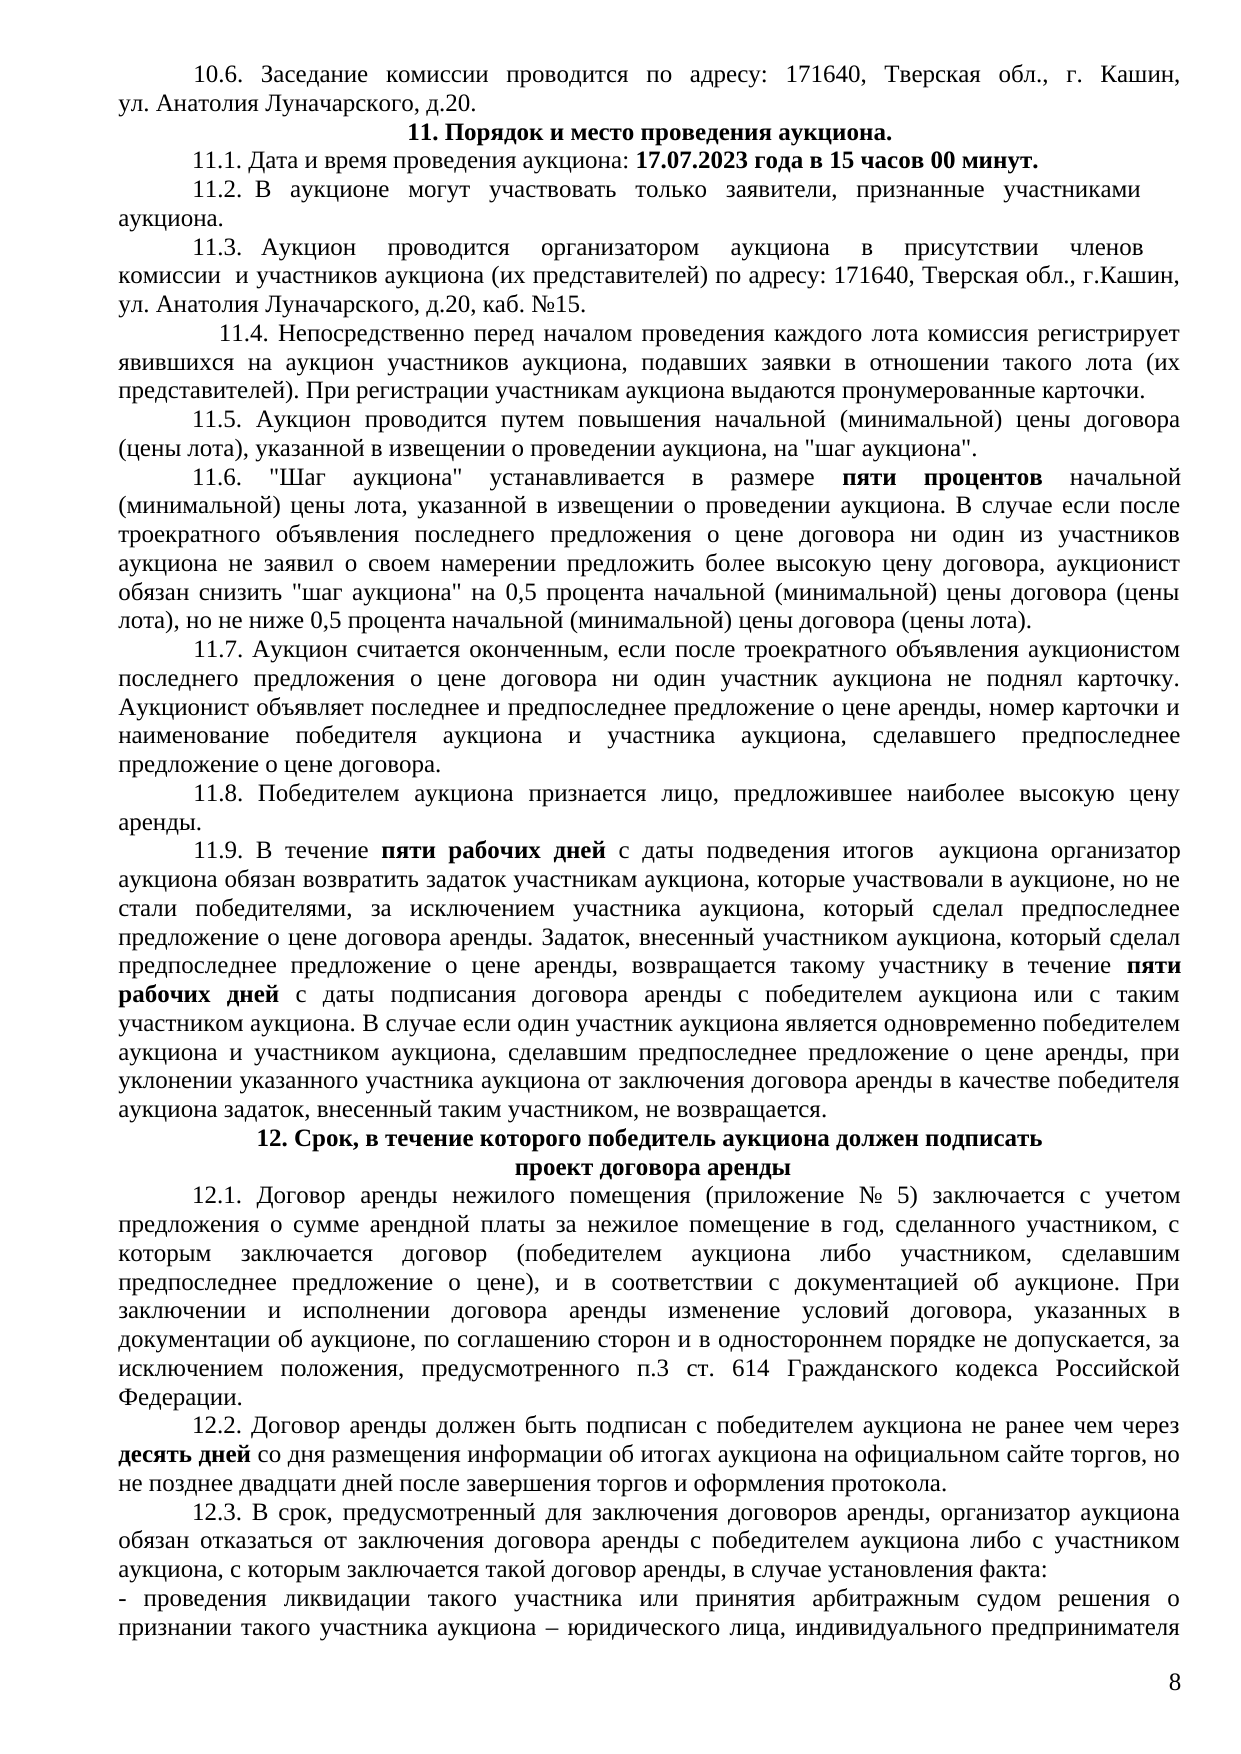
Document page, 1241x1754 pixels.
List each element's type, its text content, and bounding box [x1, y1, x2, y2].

text 12.3. В срок, предусмотренный для заключения договоров аренды, организатор аукциона обязан отказаться от заключения договора аренды с победителем аукциона либо с участником аукциона, с которым заключается такой договор аренды, в случае установления факта: [118, 1497, 1181, 1583]
text 11.9. В течение пяти рабочих дней с даты подведения итогов аукциона организатор аукциона обязан возвратить задаток участникам аукциона, которые участвовали в аукционе, но не стали победителями, за исключением участника аукциона, который сделал предпоследнее предложение о цене договора аренды. Задаток, внесенный участником аукциона, который сделал предпоследнее предложение о цене аренды, возвращается такому участнику в течение пяти рабочих дней с даты подписания договора аренды с победителем аукциона или с таким участником аукциона. В случае если один участник аукциона является одновременно победителем аукциона и участником аукциона, сделавшим предпоследнее предложение о цене аренды, при уклонении указанного участника аукциона от заключения договора аренды в качестве победителя аукциона задаток, внесенный таким участником, не возвращается. [118, 835, 1181, 1123]
text аукциона. [118, 203, 1181, 232]
text 11.7. Аукцион считается оконченным, если после троекратного объявления аукционистом последнего предложения о цене договора ни один участник аукциона не поднял карточку. Аукционист объявляет последнее и предпоследнее предложение о цене аренды, номер карточки и наименование победителя аукциона и участника аукциона, сделавшего предпоследнее предложение о цене договора. [118, 634, 1181, 778]
text 11.5. Аукцион проводится путем повышения начальной (минимальной) цены договора (цены лота), указанной в извещении о проведении аукциона, на "шаг аукциона". [118, 404, 1181, 462]
text 11.4. Непосредственно перед началом проведения каждого лота комиссия регистрирует явившихся на аукцион участников аукциона, подавших заявки в отношении такого лота (их представителей). При регистрации участникам аукциона выдаются пронумерованные карточки. [118, 318, 1181, 404]
text 11.8. Победителем аукциона признается лицо, предложившее наиболее высокую цену аренды. [118, 778, 1181, 835]
text 12. Срок, в течение которого победитель аукциона должен подписать [118, 1123, 1181, 1152]
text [118, 1583, 1181, 1640]
text 10.6. Заседание комиссии проводится по адресу: 171640, Тверская обл., г. Кашин, ул. Анатолия Луначарского, д.20. [118, 59, 1181, 117]
text 12.2. Договор аренды должен быть подписан с победителем аукциона не ранее чем через десять дней со дня размещения информации об итогах аукциона на официальном сайте торгов, но не позднее двадцати дней после завершения торгов и оформления протокола. [118, 1410, 1181, 1497]
text 11.1. Дата и время проведения аукциона: 17.07.2023 года в 15 часов 00 минут. [118, 145, 1181, 174]
text 12.1. Договор аренды нежилого помещения (приложение № 5) заключается с учетом предложения о сумме арендной платы за нежилое помещение в год, сделанного участником, с которым заключается договор (победителем аукциона либо участником, сделавшим предпоследнее предложение о цене), и в соответствии с документацией об аукционе. При заключении и исполнении договора аренды изменение условий договора, указанных в документации об аукционе, по соглашению сторон и в одностороннем порядке не допускается, за исключением положения, предусмотренного п.3 ст. 614 Гражданского кодекса Российской Федерации. [118, 1180, 1181, 1410]
text комиссии и участников аукциона (их представителей) по адресу: 171640, Тверская обл., г.Кашин, ул. Анатолия Луначарского, д.20, каб. №15. [118, 260, 1181, 318]
text 11. Порядок и место проведения аукциона. [118, 117, 1181, 145]
text 11.6. "Шаг аукциона" устанавливается в размере пяти процентов начальной (минимальной) цены лота, указанной в извещении о проведении аукциона. В случае если после троекратного объявления последнего предложения о цене договора ни один из участников аукциона не заявил о своем намерении предложить более высокую цену договора, аукционист обязан снизить "шаг аукциона" на 0,5 процента начальной (минимальной) цены договора (цены лота), но не ниже 0,5 процента начальной (минимальной) цены договора (цены лота). [118, 462, 1181, 634]
text проект договора аренды [118, 1152, 1181, 1180]
text 11.3. Аукцион проводится организатором аукциона в присутствии членов [192, 232, 1181, 260]
text 11.2. В аукционе могут участвовать только заявители, признанные участниками [192, 174, 1181, 203]
